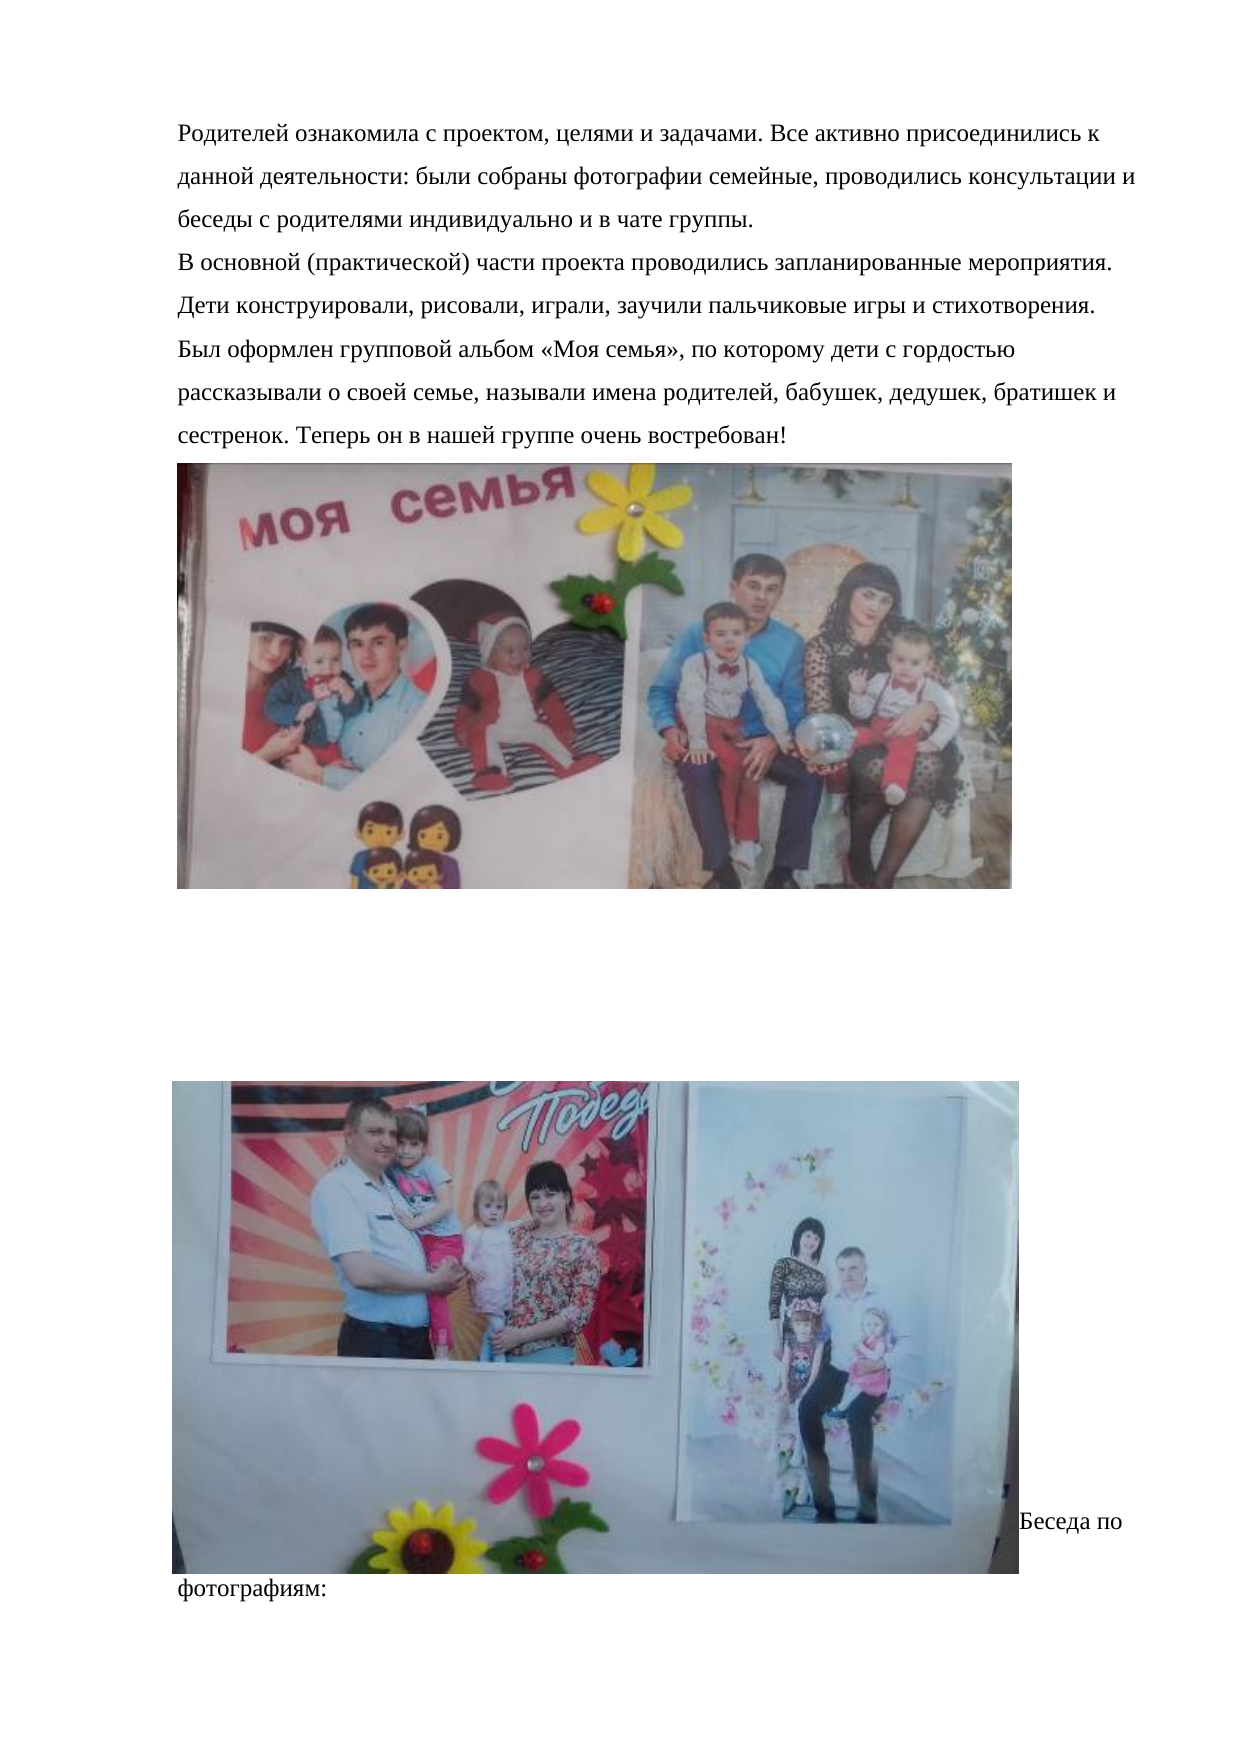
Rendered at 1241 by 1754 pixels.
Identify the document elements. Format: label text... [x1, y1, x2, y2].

picture [172, 1081, 1019, 1574]
text Родителей ознакомила с проектом, целями и задачами. Все активно присоединились к данной деятельности: были собраны фотографии семейные, проводились консультации и беседы с родителями индивидуально и в чате группы. [177, 118, 1152, 233]
picture [177, 463, 1012, 889]
text Беседа по фотографиям: [177, 1506, 1152, 1602]
text Был оформлен групповой альбом «Моя семья», по которому дети с гордостью рассказывали о своей семье, называли имена родителей, бабушек, дедушек, братишек и сестренок. Теперь он в нашей группе очень востребован! [177, 334, 1152, 449]
text В основной (практической) части проекта проводились запланированные мероприятия. Дети конструировали, рисовали, играли, заучили пальчиковые игры и стихотворения. [177, 247, 1152, 319]
